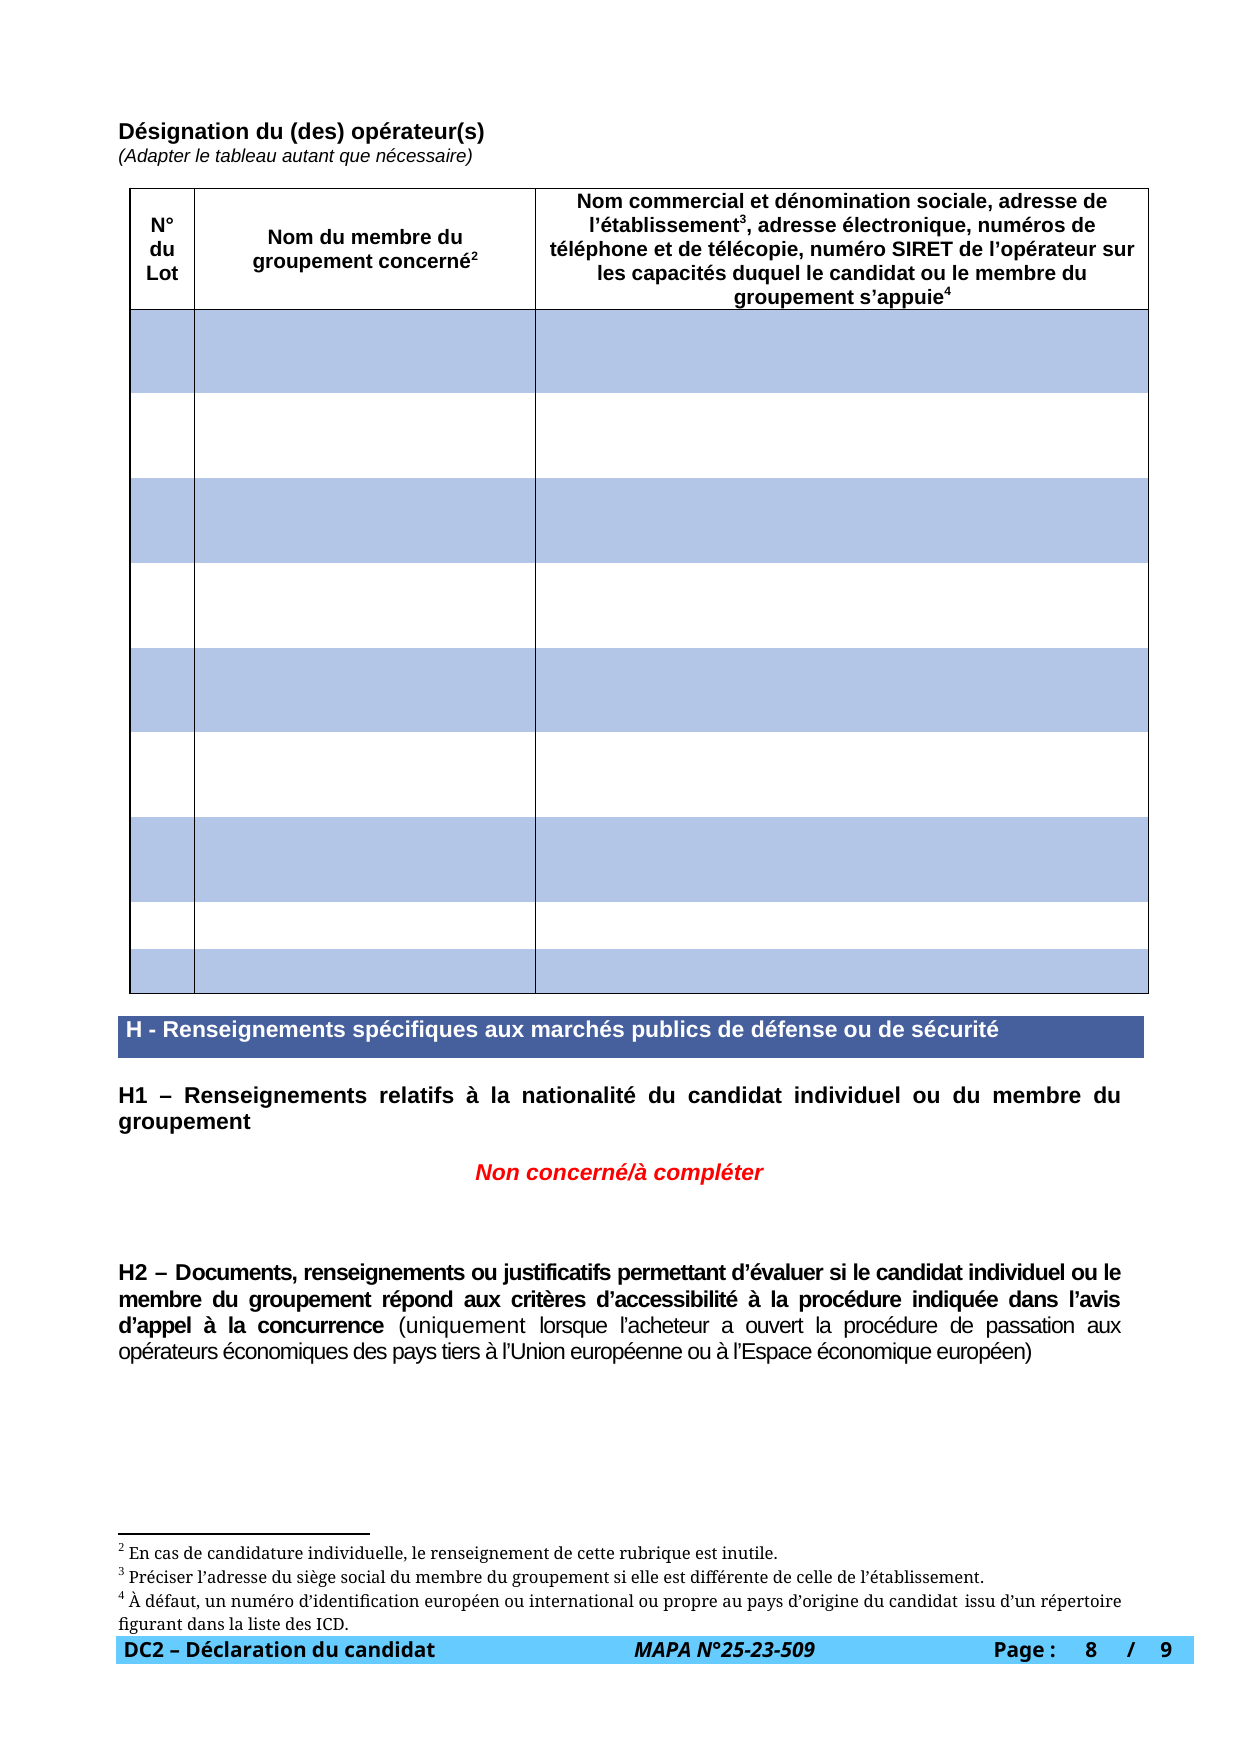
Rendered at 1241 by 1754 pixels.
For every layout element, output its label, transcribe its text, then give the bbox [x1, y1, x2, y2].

text Désignation du (des) opérateur(s) [118, 118, 1122, 144]
table_header Nom du membre du groupement concerné [195, 189, 535, 308]
table_cell [195, 478, 535, 563]
table_cell [195, 310, 535, 393]
table_header Nom commercial et dénomination sociale, adresse de l’établissement, adresse électronique, numéros de téléphone et de télécopie, numéro SIRET de l’opérateur sur les capacités duquel le candidat ou le membre du groupement s’appuie [536, 189, 1148, 308]
table_cell [195, 949, 535, 993]
text Non concerné/à compléter [118, 1158, 1122, 1185]
table_cell [536, 817, 1148, 902]
text (Adapter le tableau autant que nécessaire) [118, 144, 1122, 166]
table_cell [536, 648, 1148, 732]
table_cell [536, 733, 1148, 817]
text H1 – Renseignements relatifs à la nationalité du candidat individuel ou du membre du groupement [118, 1082, 1122, 1134]
table_cell [536, 902, 1148, 949]
table_cell [131, 393, 194, 478]
text H2 – Documents, renseignements ou justificatifs permettant d’évaluer si le candidat individuel ou le membre du groupement répond aux critères d’accessibilité à la procédure indiquée dans l’avis d’appel à la concurrence (uniquement lorsque l’acheteur a ouvert la procédure de passation aux opérateurs économiques des pays tiers à l’Union européenne ou à l’Espace économique européen) [118, 1259, 1122, 1364]
table_cell [536, 949, 1148, 993]
table_cell [195, 393, 535, 478]
table_cell [195, 817, 535, 902]
table_cell [195, 563, 535, 648]
table_cell [131, 733, 194, 817]
table_cell [536, 478, 1148, 563]
table_header H - Renseignements spécifiques aux marchés publics de défense ou de sécurité [118, 1016, 1144, 1058]
table_header N° du Lot [131, 189, 194, 308]
table_cell [131, 310, 194, 393]
table_cell [536, 563, 1148, 648]
table_cell [195, 648, 535, 732]
table_cell [536, 310, 1148, 393]
table_cell [131, 949, 194, 993]
table_cell [131, 648, 194, 732]
table_cell [131, 478, 194, 563]
table_cell [195, 733, 535, 817]
table_cell [131, 817, 194, 902]
table_cell [131, 563, 194, 648]
table_cell [195, 902, 535, 949]
table_cell [536, 393, 1148, 478]
table_cell [131, 902, 194, 949]
